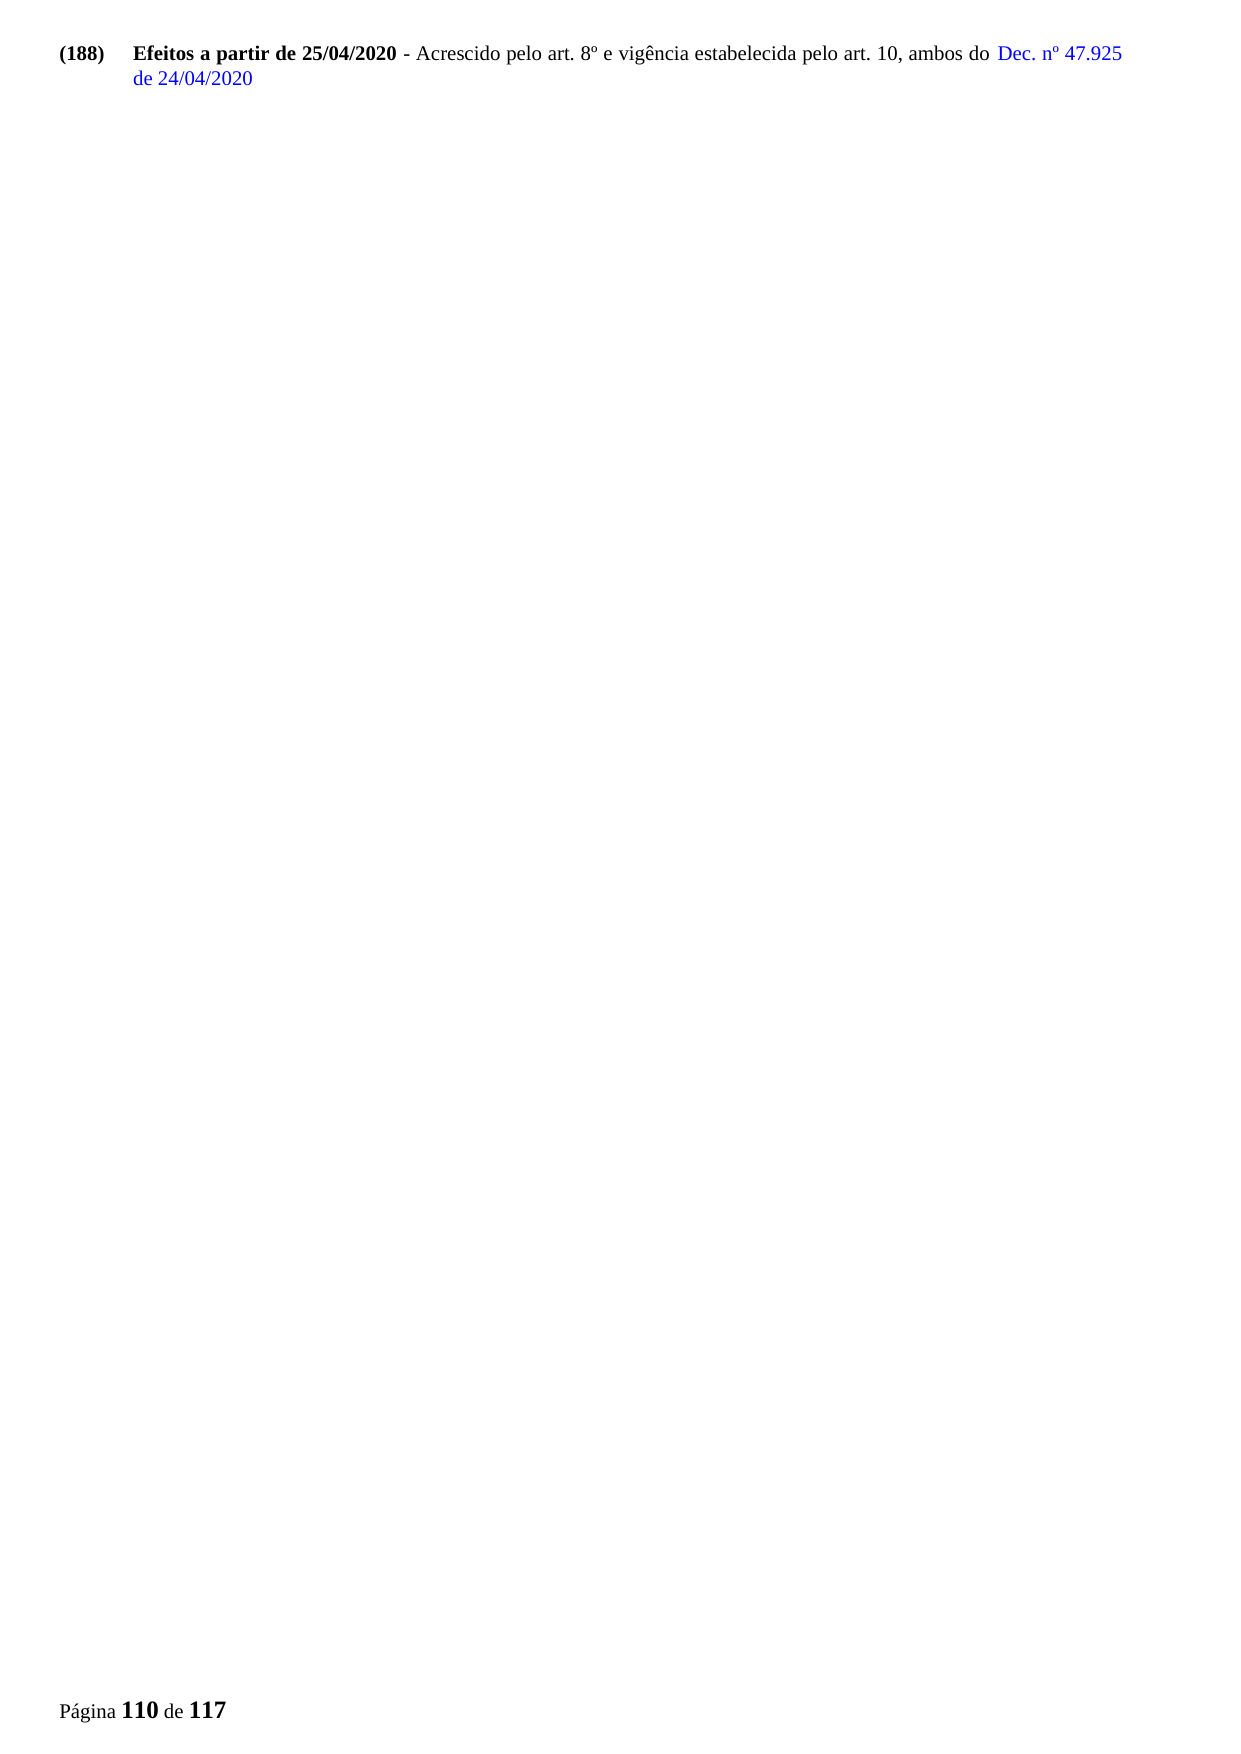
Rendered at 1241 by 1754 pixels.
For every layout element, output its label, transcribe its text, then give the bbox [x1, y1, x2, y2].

text (188) Efeitos a partir de 25/04/2020 - Acrescido pelo art. 8º e vigência estabelecida pelo art. 10, ambos do Dec. nº 47.925 de 24/04/2020 [59, 41, 1122, 89]
